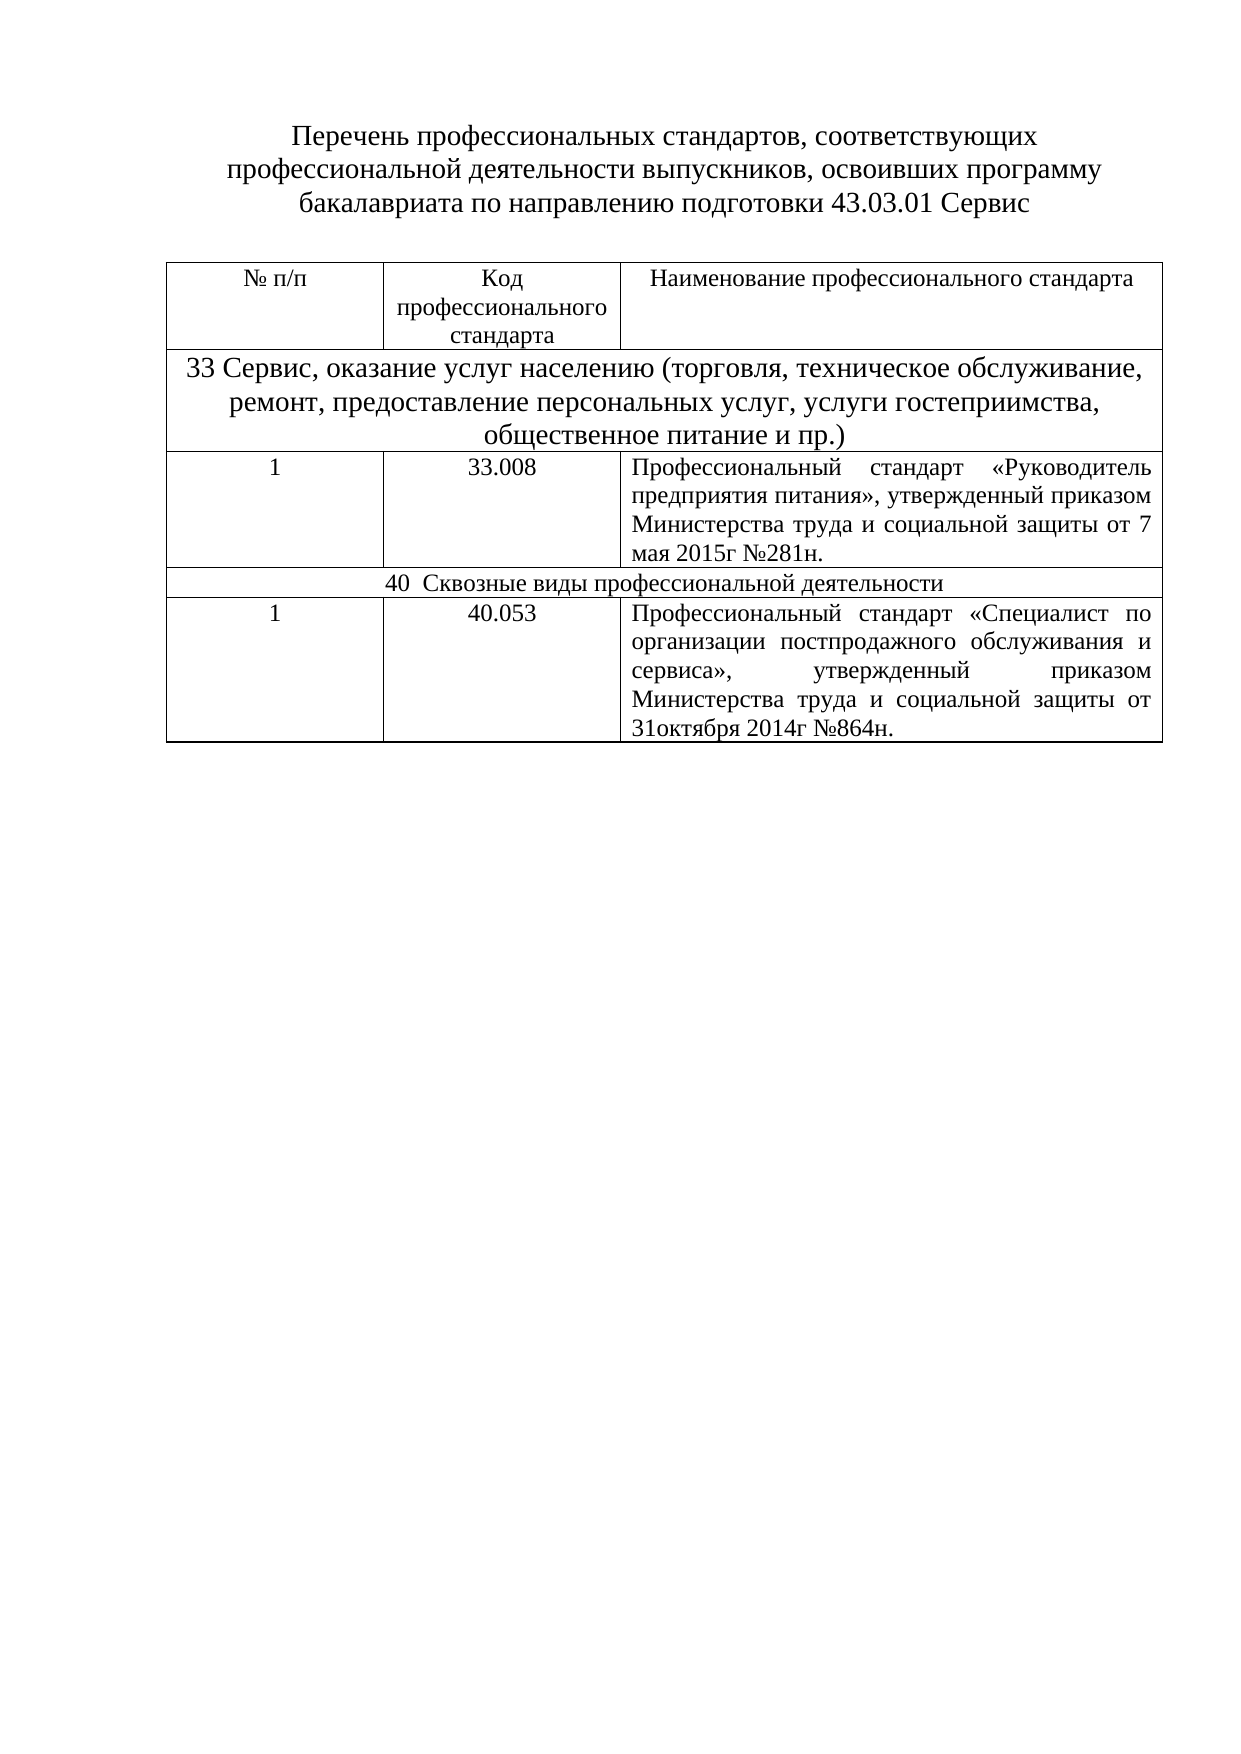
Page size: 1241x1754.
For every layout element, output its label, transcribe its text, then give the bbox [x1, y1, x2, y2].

table_cell 1 [167, 598, 383, 741]
table_cell 33.008 [384, 452, 620, 567]
table_cell 40.053 [384, 598, 620, 741]
table_cell 40 Сквозные виды профессиональной деятельности [167, 568, 1162, 597]
table_cell 1 [167, 452, 383, 567]
table_cell Профессиональный стандарт «Специалист по организации постпродажного обслуживания и сервиса», утвержденный приказом Министерства труда и социальной защиты от 31октября 2014г №864н. [621, 598, 1162, 741]
table_header № п/п [167, 263, 383, 349]
text Перечень профессиональных стандартов, соответствующих профессиональной деятельности выпускников, освоивших программу бакалавриата по направлению подготовки 43.03.01 Сервис [177, 118, 1152, 219]
table_cell 33 Сервис, оказание услуг населению (торговля, техническое обслуживание, ремонт, предоставление персональных услуг, услуги гостеприимства, общественное питание и пр.) [167, 350, 1162, 451]
table_cell Профессиональный стандарт «Руководитель предприятия питания», утвержденный приказом Министерства труда и социальной защиты от 7 мая 2015г №281н. [621, 452, 1162, 567]
table_header Наименование профессионального стандарта [621, 263, 1162, 349]
table_header Код профессионального стандарта [384, 263, 620, 349]
